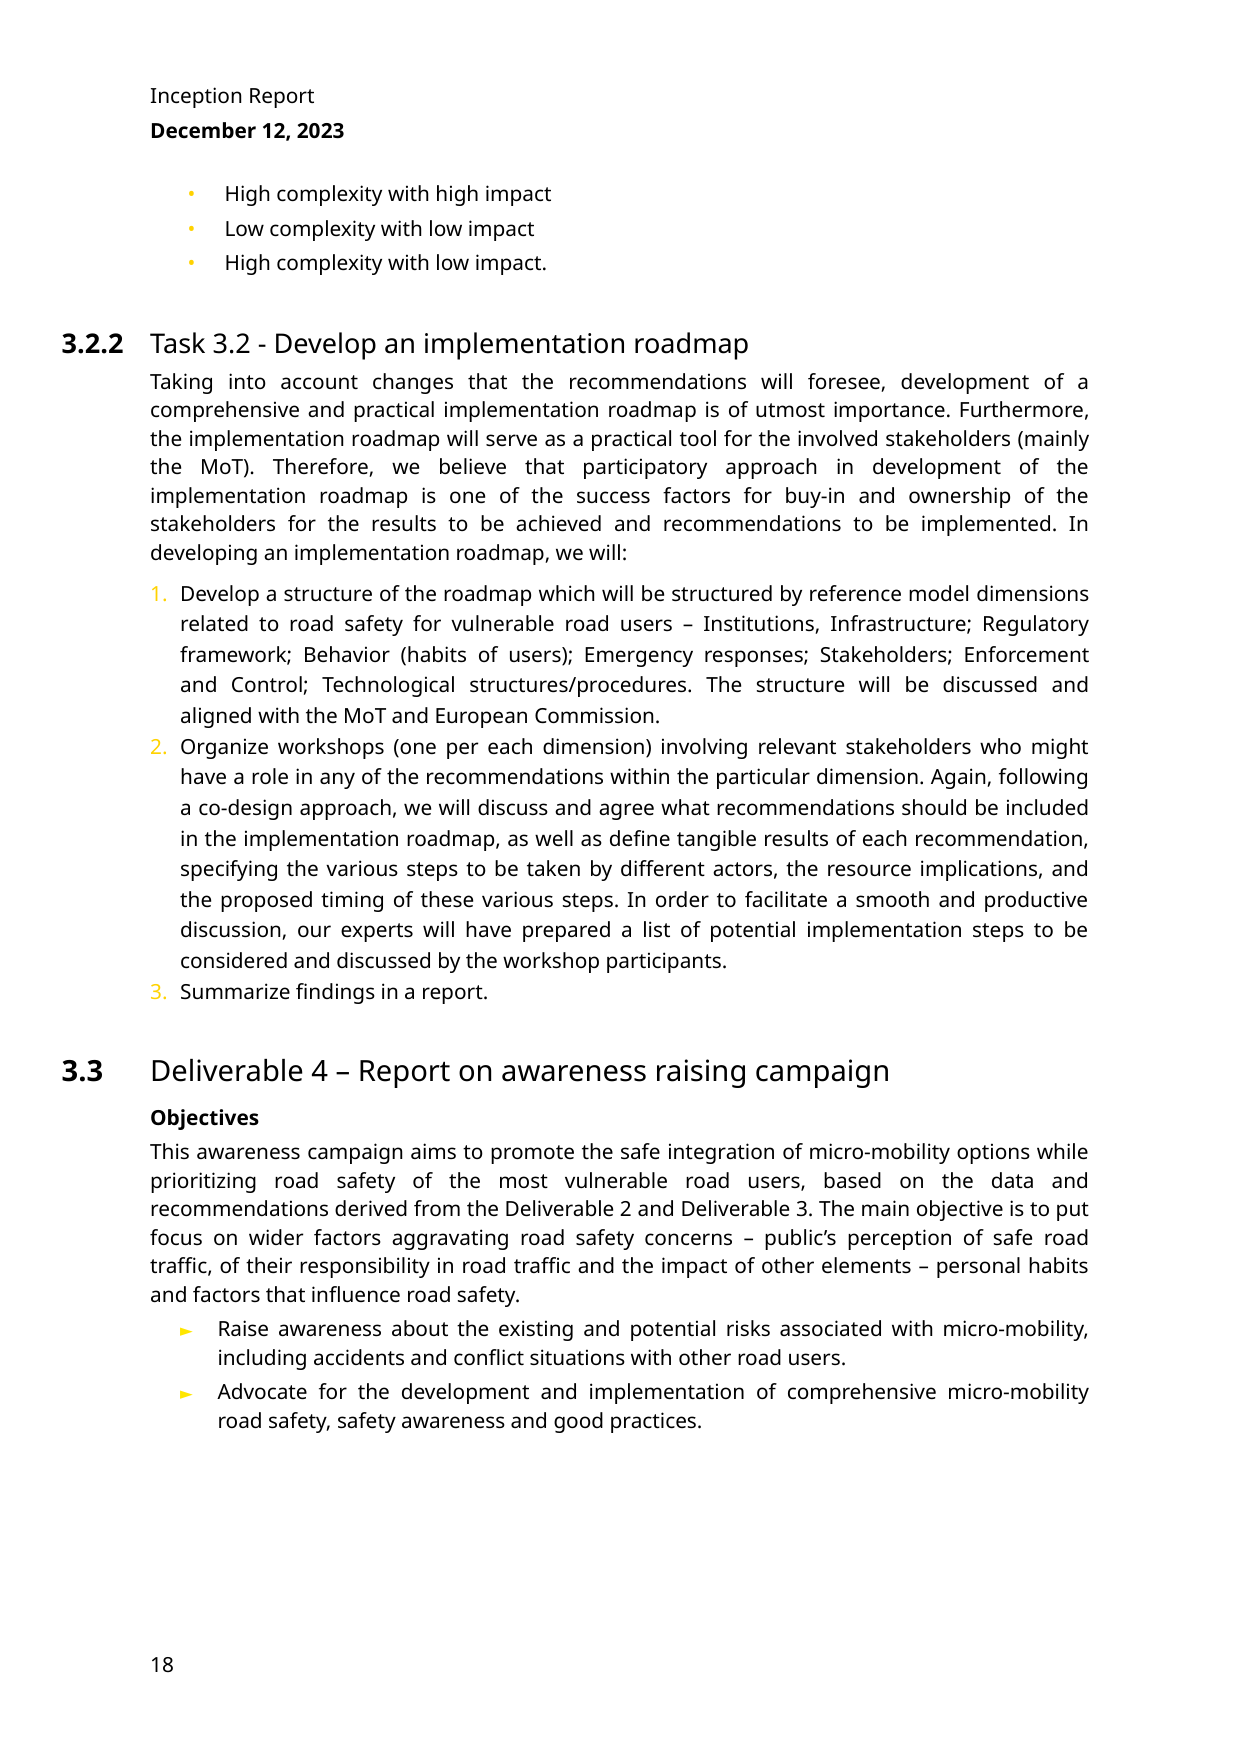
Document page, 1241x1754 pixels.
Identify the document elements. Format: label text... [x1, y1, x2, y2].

list Raise awareness about the existing and potential risks associated with micro-mobility, including accidents and conflict situations with other road users. [180, 1314, 1090, 1371]
list High complexity with low impact. [187, 248, 1090, 277]
subtitle Task 3.2 - Develop an implementation roadmap [61, 324, 1090, 361]
list Develop a structure of the roadmap which will be structured by reference model dimensions related to road safety for vulnerable road users – Institutions, Infrastructure; Regulatory framework; Behavior (habits of users); Emergency responses; Stakeholders; Enforcement and Control; Technological structures/procedures. The structure will be discussed and aligned with the MoT and European Commission. [150, 579, 1090, 730]
text Taking into account changes that the recommendations will foresee, development of a comprehensive and practical implementation roadmap is of utmost importance. Furthermore, the implementation roadmap will serve as a practical tool for the involved stakeholders (mainly the MoT). Therefore, we believe that participatory approach in development of the implementation roadmap is one of the success factors for buy-in and ownership of the stakeholders for the results to be achieved and recommendations to be implemented. In developing an implementation roadmap, we will: [150, 367, 1090, 566]
subtitle Objectives [150, 1103, 1090, 1131]
text Deliverable 4 – Report on awareness raising campaign [61, 1051, 1090, 1090]
list Organize workshops (one per each dimension) involving relevant stakeholders who might have a role in any of the recommendations within the particular dimension. Again, following a co-design approach, we will discuss and agree what recommendations should be included in the implementation roadmap, as well as define tangible results of each recommendation, specifying the various steps to be taken by different actors, the resource implications, and the proposed timing of these various steps. In order to facilitate a smooth and productive discussion, our experts will have prepared a list of potential implementation steps to be considered and discussed by the workshop participants. [150, 732, 1090, 975]
list Advocate for the development and implementation of comprehensive micro-mobility road safety, safety awareness and good practices. [180, 1377, 1090, 1434]
list Summarize findings in a report. [150, 977, 1090, 1005]
list Low complexity with low impact [187, 214, 1090, 242]
list High complexity with high impact [187, 179, 1090, 207]
text This awareness campaign aims to promote the safe integration of micro-mobility options while prioritizing road safety of the most vulnerable road users, based on the data and recommendations derived from the Deliverable 2 and Deliverable 3. The main objective is to put focus on wider factors aggravating road safety concerns – public’s perception of safe road traffic, of their responsibility in road traffic and the impact of other elements – personal habits and factors that influence road safety. [150, 1137, 1090, 1308]
